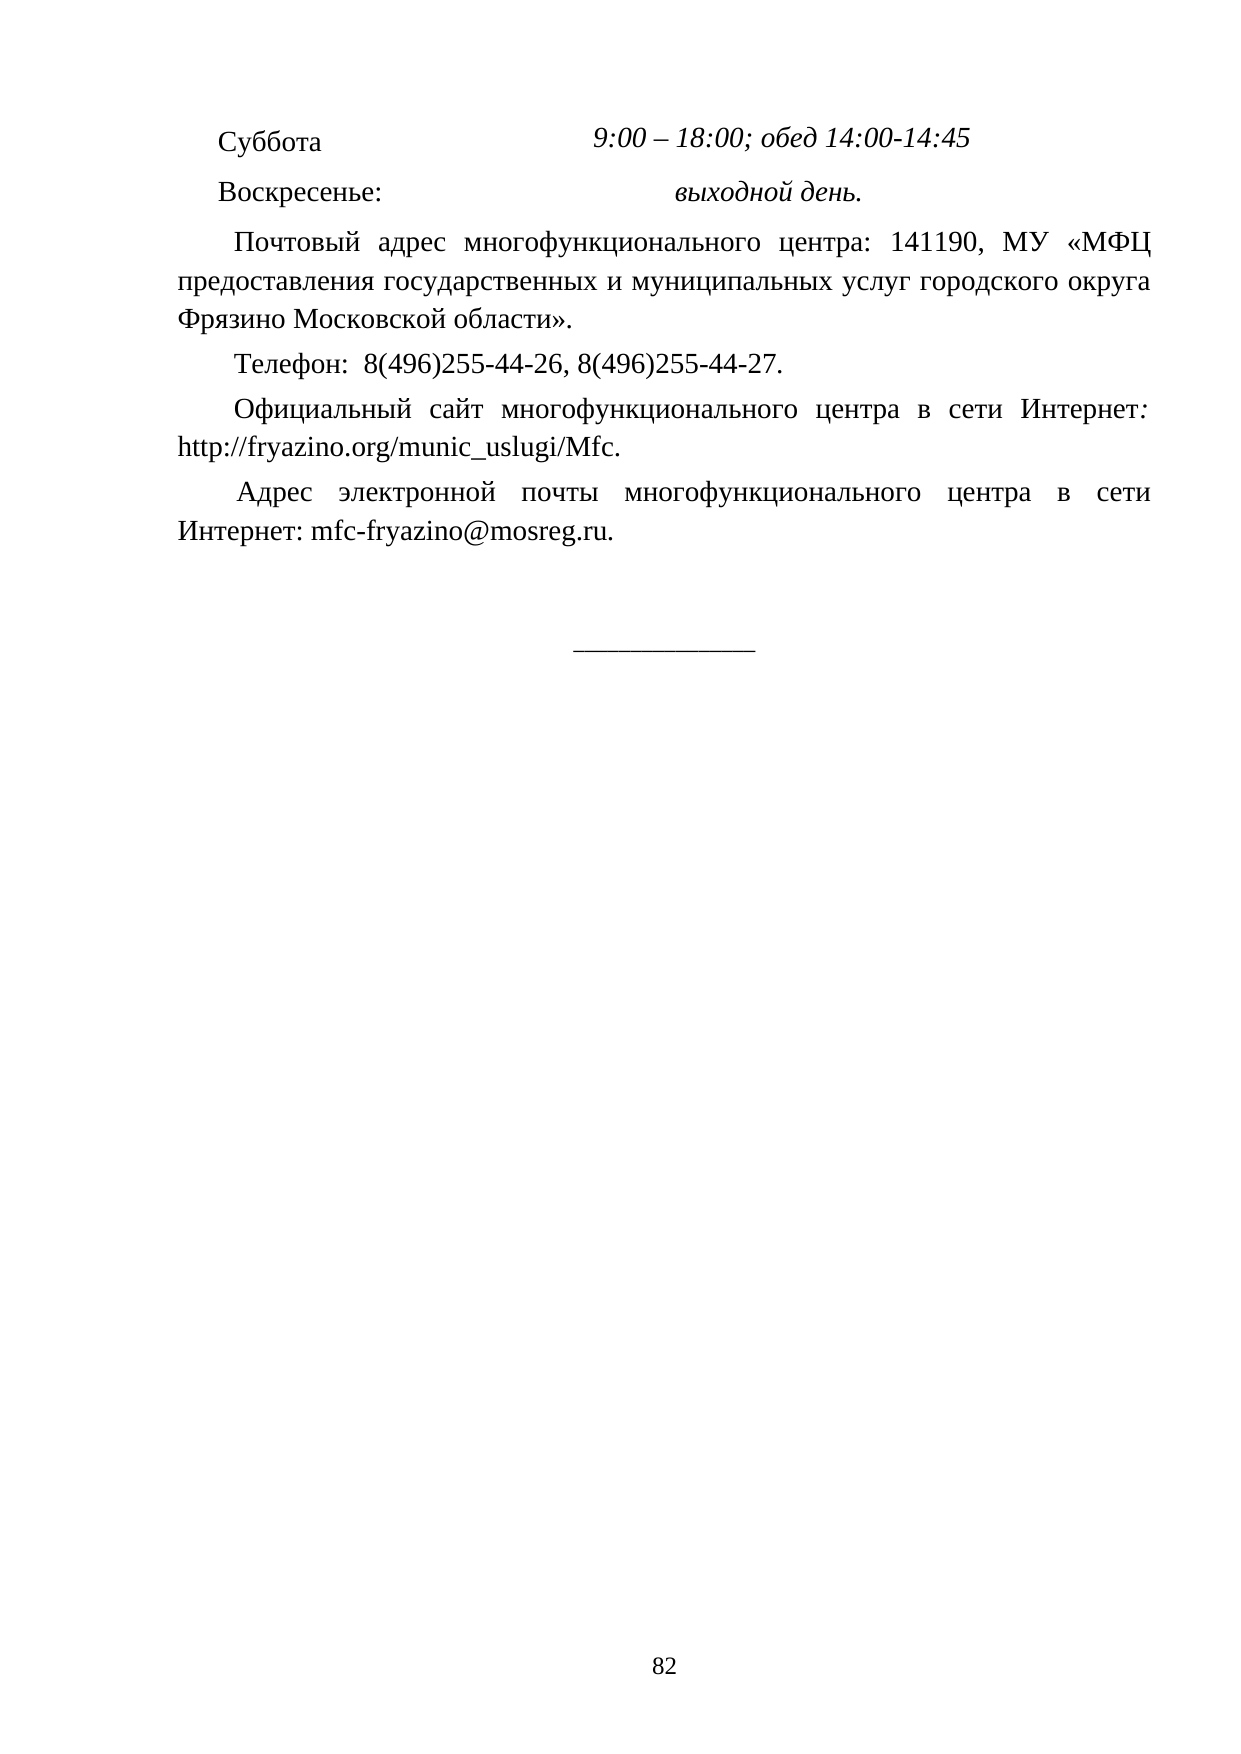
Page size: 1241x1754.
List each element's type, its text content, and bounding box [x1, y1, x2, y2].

text ________________ [177, 627, 1152, 656]
text Официальный сайт многофункционального центра в сети Интернет: http://fryazino.org/munic_uslugi/Mfc. [177, 391, 1152, 463]
table_cell выходной день. [418, 168, 1122, 218]
table_cell Воскресенье: [206, 168, 418, 218]
table_cell 9:00 – 18:00; обед 14:00-14:45 [418, 118, 1122, 168]
table_cell Суббота [206, 118, 418, 168]
text Телефон: 8(496)255-44-26, 8(496)255-44-27. [177, 346, 1152, 379]
text Адрес электронной почты многофункционального центра в сети Интернет: mfc-fryazino@mosreg.ru. [177, 474, 1152, 546]
text Почтовый адрес многофункционального центра: 141190, МУ «МФЦ предоставления государственных и муниципальных услуг городского округа Фрязино Московской области». [177, 224, 1152, 335]
